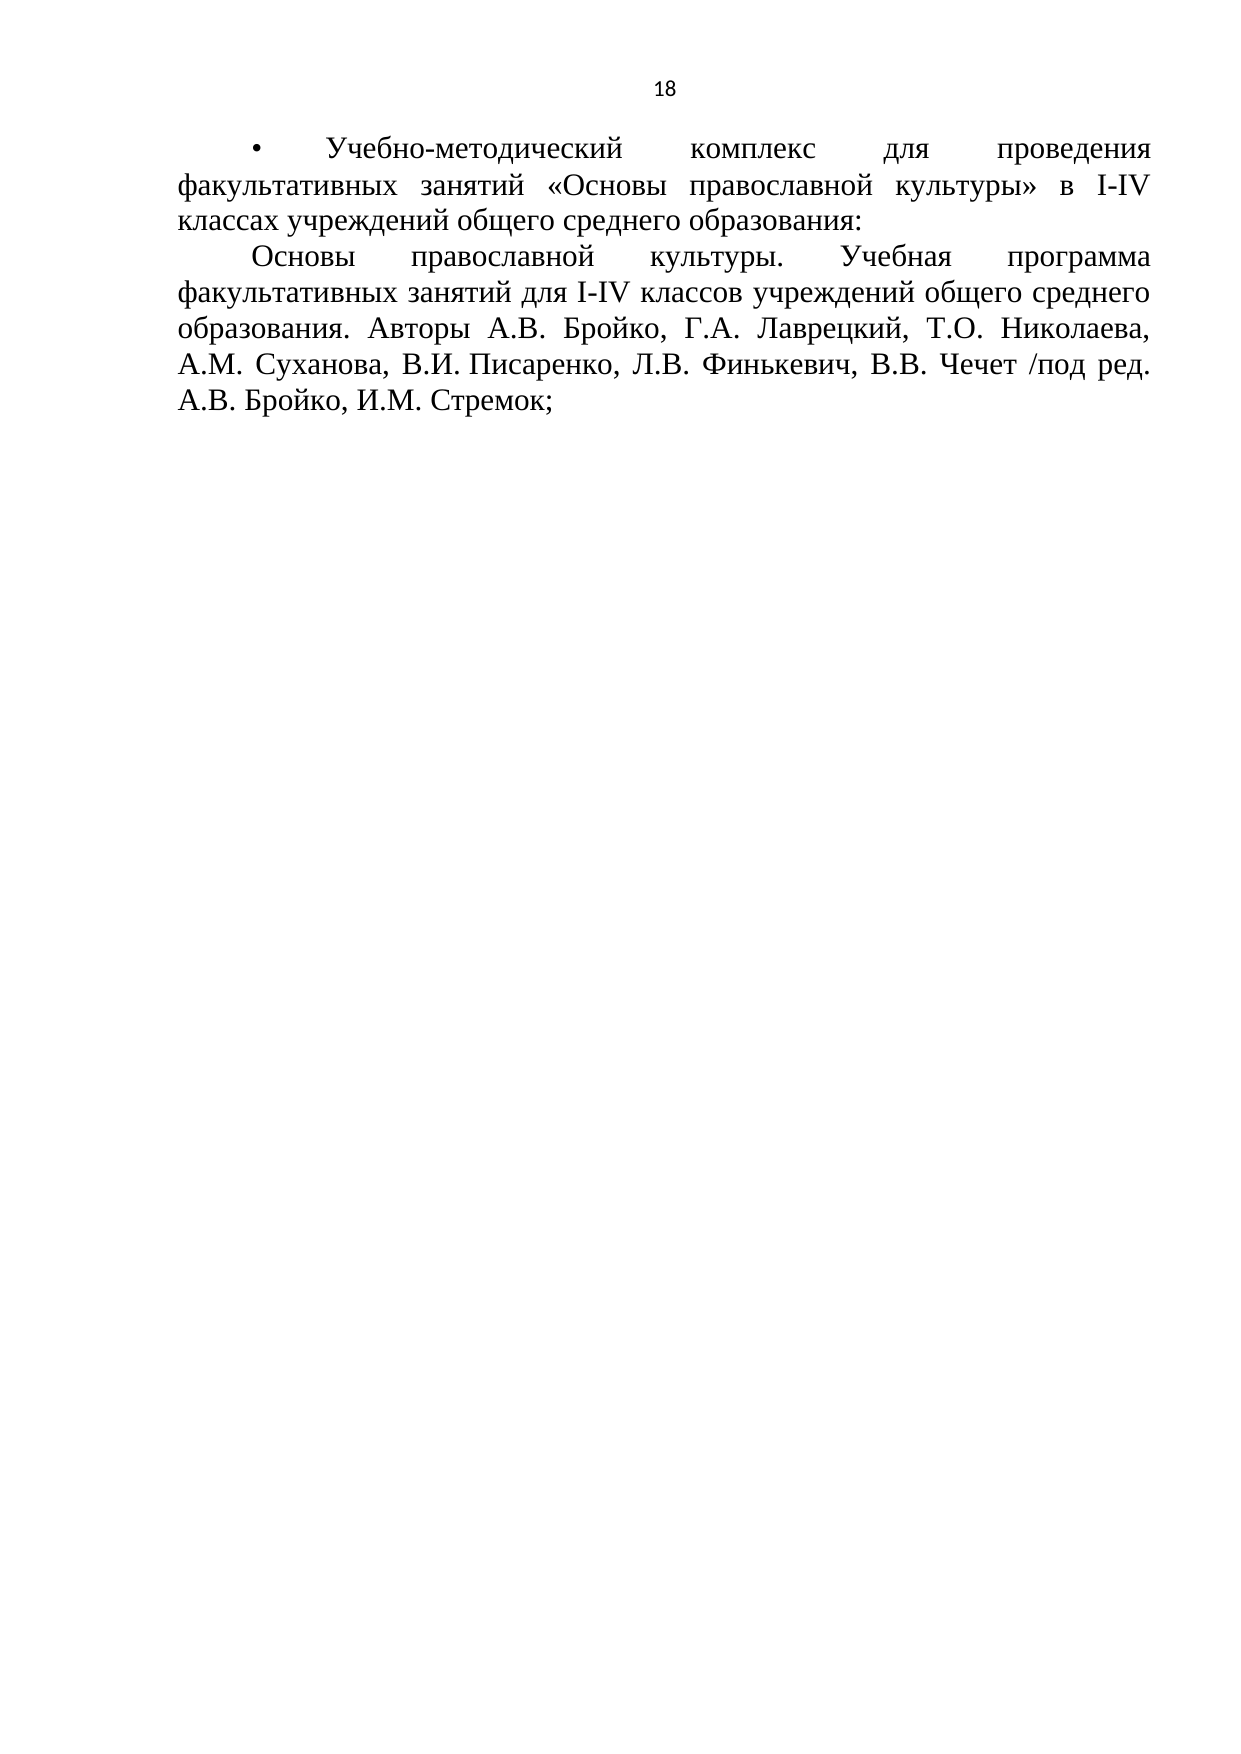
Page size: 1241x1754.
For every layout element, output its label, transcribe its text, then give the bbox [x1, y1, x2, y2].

list Учебно-методический комплекс для проведения факультативных занятий «Основы православной культуры» в I-IV классах учреждений общего среднего образования: [177, 130, 1152, 238]
text Основы православной культуры. Учебная программа факультативных занятий для I-IV классов учреждений общего среднего образования. Авторы А.В. Бройко, Г.А. Лаврецкий, Т.О. Николаева, А.М. Суханова, В.И. Писаренко, Л.В. Финькевич, В.В. Чечет /под ред. А.В. Бройко, И.М. Стремок; [177, 238, 1152, 417]
